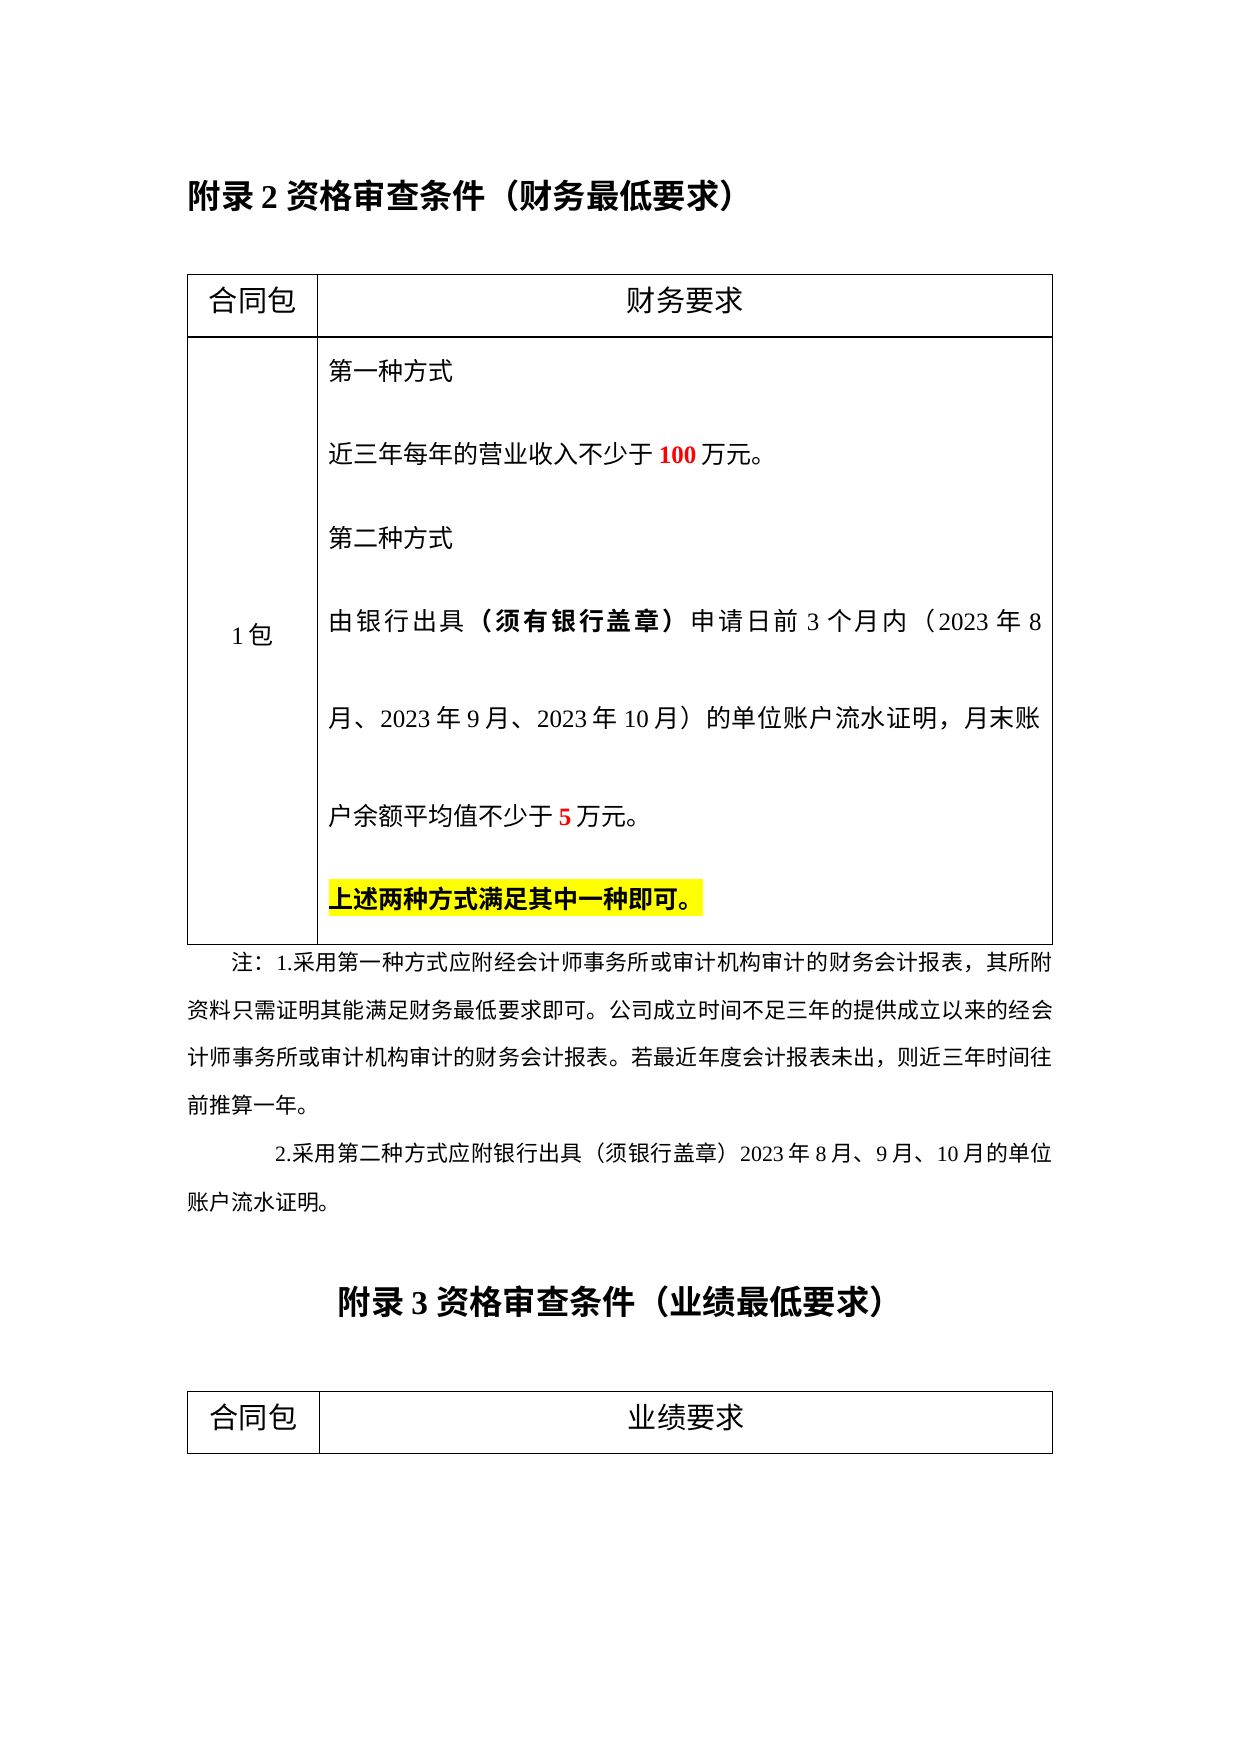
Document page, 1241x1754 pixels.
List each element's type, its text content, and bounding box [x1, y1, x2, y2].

text 附录3 资格审查条件（业绩最低要求） [187, 1276, 1053, 1324]
table_header 业绩要求 [320, 1392, 1052, 1453]
table_cell 1包 [188, 338, 317, 944]
text 附录2 资格审查条件（财务最低要求） [187, 162, 1053, 227]
text 注：1.采用第一种方式应附经会计师事务所或审计机构审计的财务会计报表，其所附资料只需证明其能满足财务最低要求即可。公司成立时间不足三年的提供成立以来的经会计师事务所或审计机构审计的财务会计报表。若最近年度会计报表未出，则近三年时间往前推算一年。 [187, 945, 1053, 1119]
table_cell 第一种方式 近三年每年的营业收入不少于100万元。 第二种方式 由银行出具（须有银行盖章）申请日前3个月内（2023年8月、2023年9月、2023年10月）的单位账户流水证明，月末账户余额平均值不少于5万元。 上述两种方式满足其中一种即可。 [318, 338, 1052, 944]
table_header 合同包 [188, 1392, 319, 1453]
table_header 财务要求 [318, 275, 1052, 336]
table_header 合同包 [188, 275, 317, 336]
text 2.采用第二种方式应附银行出具（须银行盖章）2023年8月、9月、10月的单位账户流水证明。 [187, 1135, 1053, 1217]
